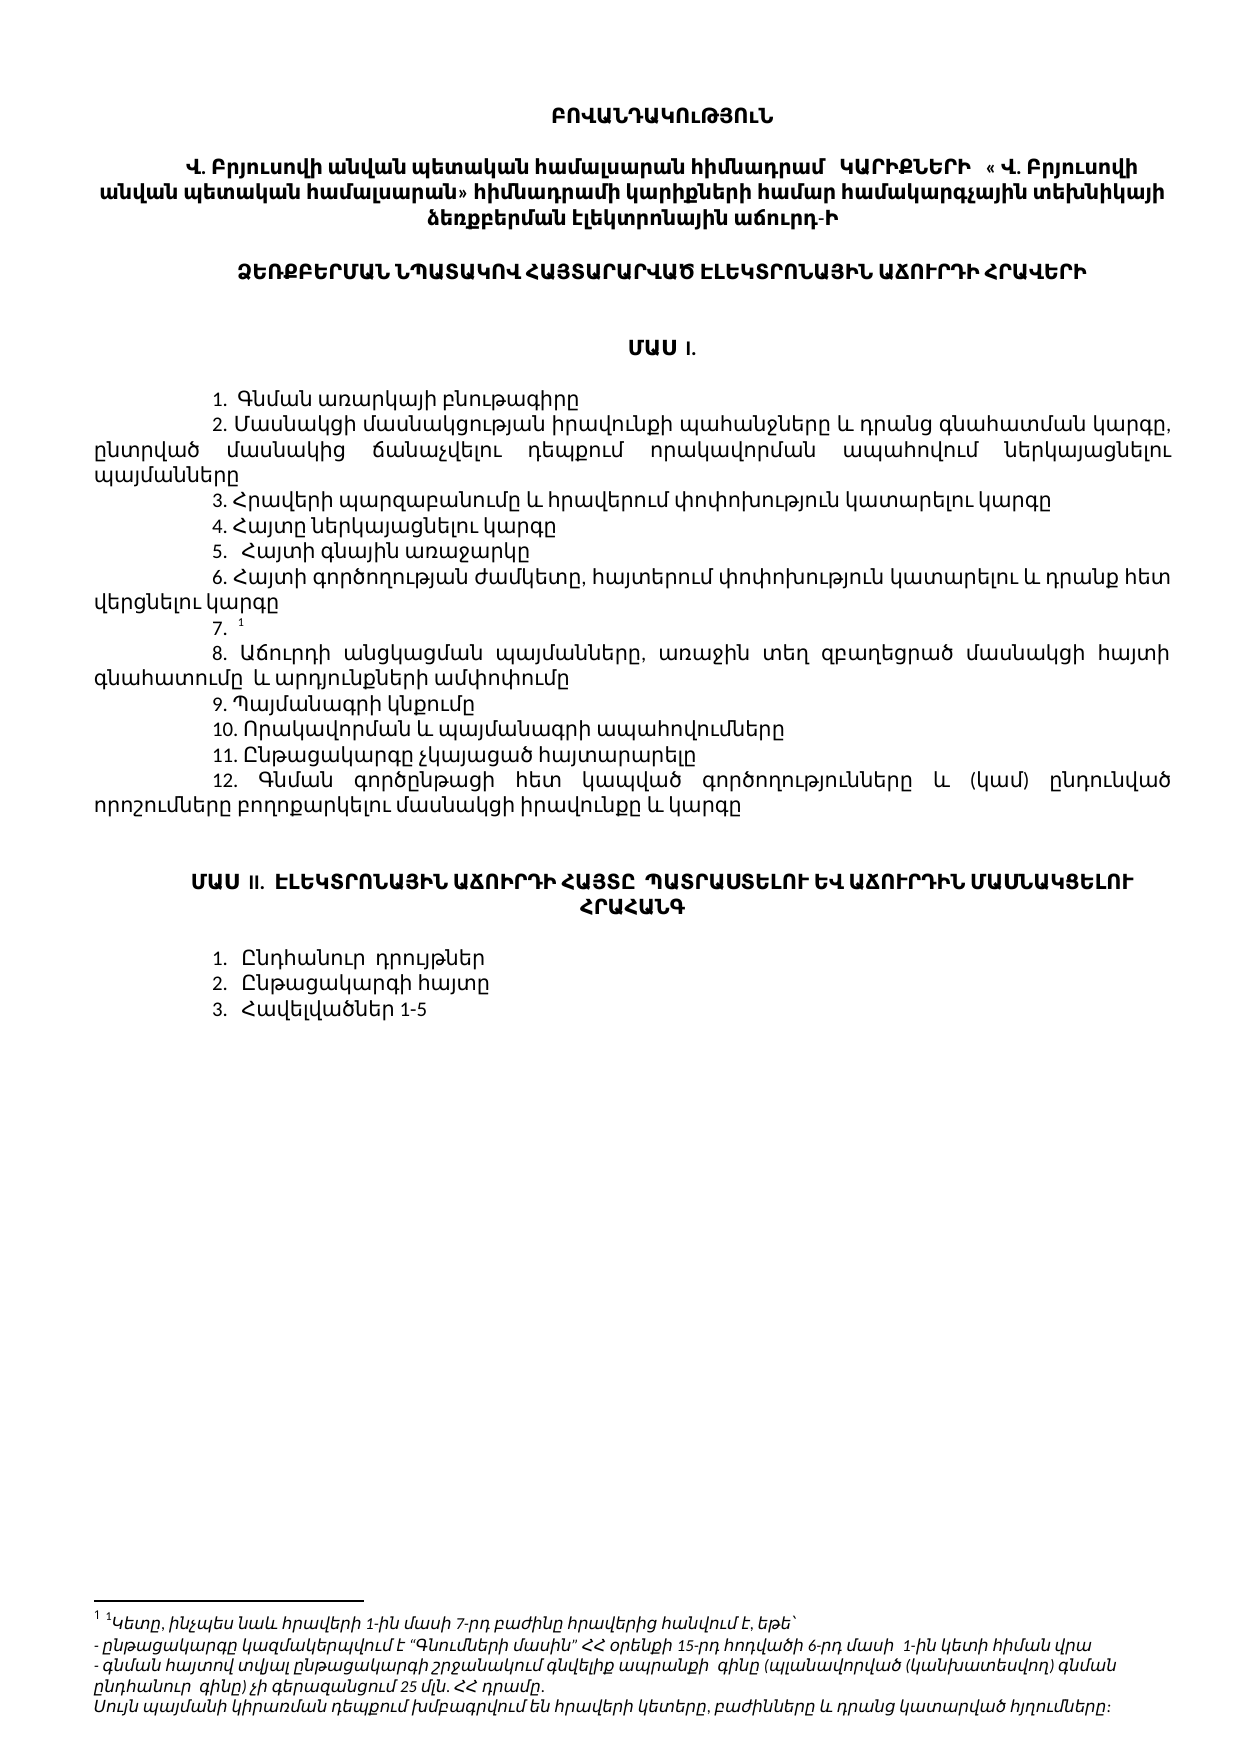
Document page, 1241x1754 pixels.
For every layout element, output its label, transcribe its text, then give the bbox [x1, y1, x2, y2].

text 6. Հայտի գործողության ժամկետը, հայտերում փոփոխություն կատարելու և դրանք հետ վերցնելու կարգը [94, 564, 1171, 615]
text 7. 1 [94, 615, 1171, 640]
text 11. Ընթացակարգը չկայացած հայտարարելը [94, 742, 1171, 767]
text ՄԱՍ I. [94, 335, 1171, 361]
text 1. Ընդհանուր դրույթներ [94, 945, 1171, 971]
text ՄԱՍ II. ԷԼԵԿՏՐՈՆԱՅԻՆ ԱՃՈԻՐԴԻ ՀԱՅՏԸ ՊԱՏՐԱՍՏԵԼՈՒ ԵՎ ԱՃՈՒՐԴԻՆ ՄԱՍՆԱԿՑԵԼՈՒ ՀՐԱՀԱՆԳ [94, 869, 1171, 920]
text 12. Գնման գործընթացի հետ կապված գործողությունները և (կամ) ընդունված որոշումները բողոքարկելու մասնակցի իրավունքը և կարգը [94, 767, 1171, 818]
text 1. Գնման առարկայի բնութագիրը [94, 386, 1171, 411]
text ԲՈՎԱՆԴԱԿՈւԹՅՈւՆ [94, 103, 1171, 128]
text 3. Հրավերի պարզաբանումը և հրավերում փոփոխություն կատարելու կարգը [94, 488, 1171, 513]
text 10. Որակավորման և պայմանագրի ապահովումները [94, 716, 1171, 742]
text 2. Մասնակցի մասնակցության իրավունքի պահանջները և դրանց գնահատման կարգը, ընտրված մասնակից ճանաչվելու դեպքում որակավորման ապահովում ներկայացնելու պայմանները [94, 411, 1171, 488]
text 5. Հայտի գնային առաջարկը [94, 538, 1171, 564]
text ՁԵՌՔԲԵՐՄԱՆ ՆՊԱՏԱԿՈՎ ՀԱՅՏԱՐԱՐՎԱԾ ԷԼԵԿՏՐՈՆԱՅԻՆ ԱՃՈՒՐԴԻ ՀՐԱՎԵՐԻ [94, 259, 1171, 284]
text Վ. Բրյուսովի անվան պետական համալսարան հիմնադրամ ԿԱՐԻՔՆԵՐԻ « Վ. Բրյուսովի անվան պետական համալսարան» հիմնադրամի կարիքների համար համակարգչային տեխնիկայի ձեռքբերման էլեկտրոնային աճուրդ-Ի [94, 154, 1171, 230]
text 8. Աճուրդի անցկացման պայմանները, առաջին տեղ զբաղեցրած մասնակցի հայտի գնահատումը և արդյունքների ամփոփումը [94, 640, 1171, 691]
text 3. Հավելվածներ 1-5 [94, 996, 1171, 1021]
text 9. Պայմանագրի կնքումը [94, 691, 1171, 716]
text 4. Հայտը ներկայացնելու կարգը [94, 513, 1171, 538]
text 2. Ընթացակարգի հայտը [94, 971, 1171, 996]
